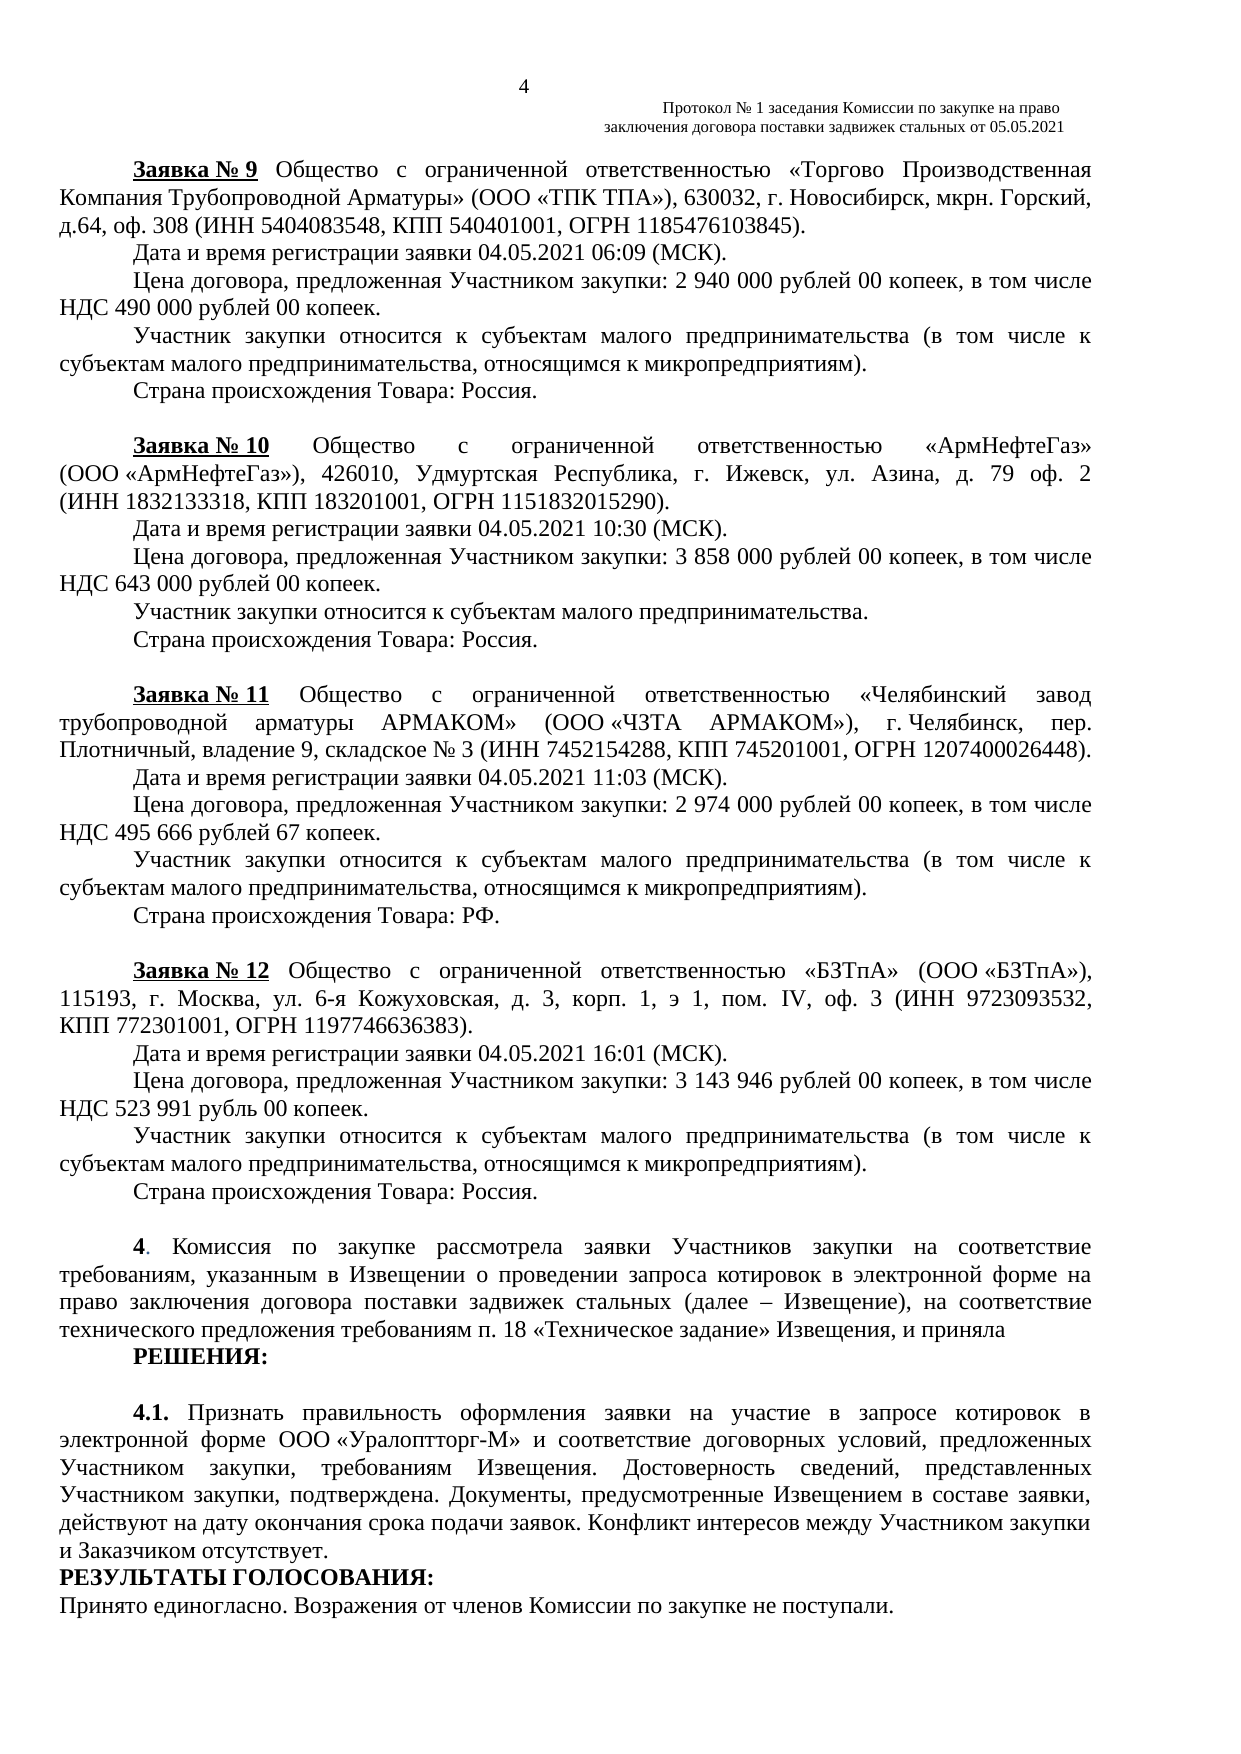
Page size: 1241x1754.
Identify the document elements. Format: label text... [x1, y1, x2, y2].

text Цена договора, предложенная Участником закупки: 2 974 000 рублей 00 копеек, в том числе НДС 495 666 рублей 67 копеек. [59, 790, 1092, 846]
subtitle Заявка № 11 Общество с ограниченной ответственностью «Челябинский завод трубопроводной арматуры АРМАКОМ» (ООО «ЧЗТА АРМАКОМ»), г. Челябинск, пер. Плотничный, владение 9, складское № 3 (ИНН 7452154288, КПП 745201001, ОГРН 1207400026448). [59, 680, 1092, 763]
text РЕШЕНИЯ: [59, 1342, 1092, 1370]
subtitle 4. Комиссия по закупке рассмотрела заявки Участников закупки на соответствие требованиям, указанным в Извещении о проведении запроса котировок в электронной форме на право заключения договора поставки задвижек стальных (далее – Извещение), на соответствие технического предложения требованиям п. 18 «Техническое задание» Извещения, и приняла [59, 1232, 1092, 1342]
text Дата и время регистрации заявки 04.05.2021 10:30 (МСК). [59, 514, 1092, 542]
text Страна происхождения Товара: Россия. [59, 625, 1092, 652]
text Дата и время регистрации заявки 04.05.2021 06:09 (МСК). [59, 238, 1092, 266]
text Дата и время регистрации заявки 04.05.2021 11:03 (МСК). [59, 763, 1092, 790]
text 4.1. Признать правильность оформления заявки на участие в запросе котировок в электронной форме ООО «Уралоптторг-М» и соответствие договорных условий, предложенных Участником закупки, требованиям Извещения. Достоверность сведений, представленных Участником закупки, подтверждена. Документы, предусмотренные Извещением в составе заявки, действуют на дату окончания срока подачи заявок. Конфликт интересов между Участником закупки и Заказчиком отсутствует. [59, 1398, 1092, 1563]
text Дата и время регистрации заявки 04.05.2021 16:01 (МСК). [59, 1039, 1092, 1066]
text РЕЗУЛЬТАТЫ ГОЛОСОВАНИЯ: [59, 1563, 1092, 1591]
text Страна происхождения Товара: РФ. [59, 901, 1092, 928]
text Цена договора, предложенная Участником закупки: 3 858 000 рублей 00 копеек, в том числе НДС 643 000 рублей 00 копеек. [59, 542, 1092, 597]
text Страна происхождения Товара: Россия. [59, 376, 1092, 404]
text Принято единогласно. Возражения от членов Комиссии по закупке не поступали. [59, 1591, 1092, 1618]
subtitle Заявка № 12 Общество с ограниченной ответственностью «БЗТпА» (ООО «БЗТпА»), 115193, г. Москва, ул. 6-я Кожуховская, д. 3, корп. 1, э 1, пом. IV, оф. 3 (ИНН 9723093532, КПП 772301001, ОГРН 1197746636383). [59, 956, 1092, 1039]
text Участник закупки относится к субъектам малого предпринимательства. [59, 597, 1092, 625]
text Страна происхождения Товара: Россия. [59, 1177, 1092, 1204]
text Цена договора, предложенная Участником закупки: 2 940 000 рублей 00 копеек, в том числе НДС 490 000 рублей 00 копеек. [59, 266, 1092, 321]
text Цена договора, предложенная Участником закупки: 3 143 946 рублей 00 копеек, в том числе НДС 523 991 рубль 00 копеек. [59, 1066, 1092, 1122]
subtitle Заявка № 9 Общество с ограниченной ответственностью «Торгово Производственная Компания Трубопроводной Арматуры» (ООО «ТПК ТПА»), 630032, г. Новосибирск, мкрн. Горский, д.64, оф. 308 (ИНН 5404083548, КПП 540401001, ОГРН 1185476103845). [59, 155, 1092, 238]
subtitle Заявка № 10 Общество с ограниченной ответственностью «АрмНефтеГаз» (ООО «АрмНефтеГаз»), 426010, Удмуртская Республика, г. Ижевск, ул. Азина, д. 79 оф. 2 (ИНН 1832133318, КПП 183201001, ОГРН 1151832015290). [59, 431, 1092, 514]
